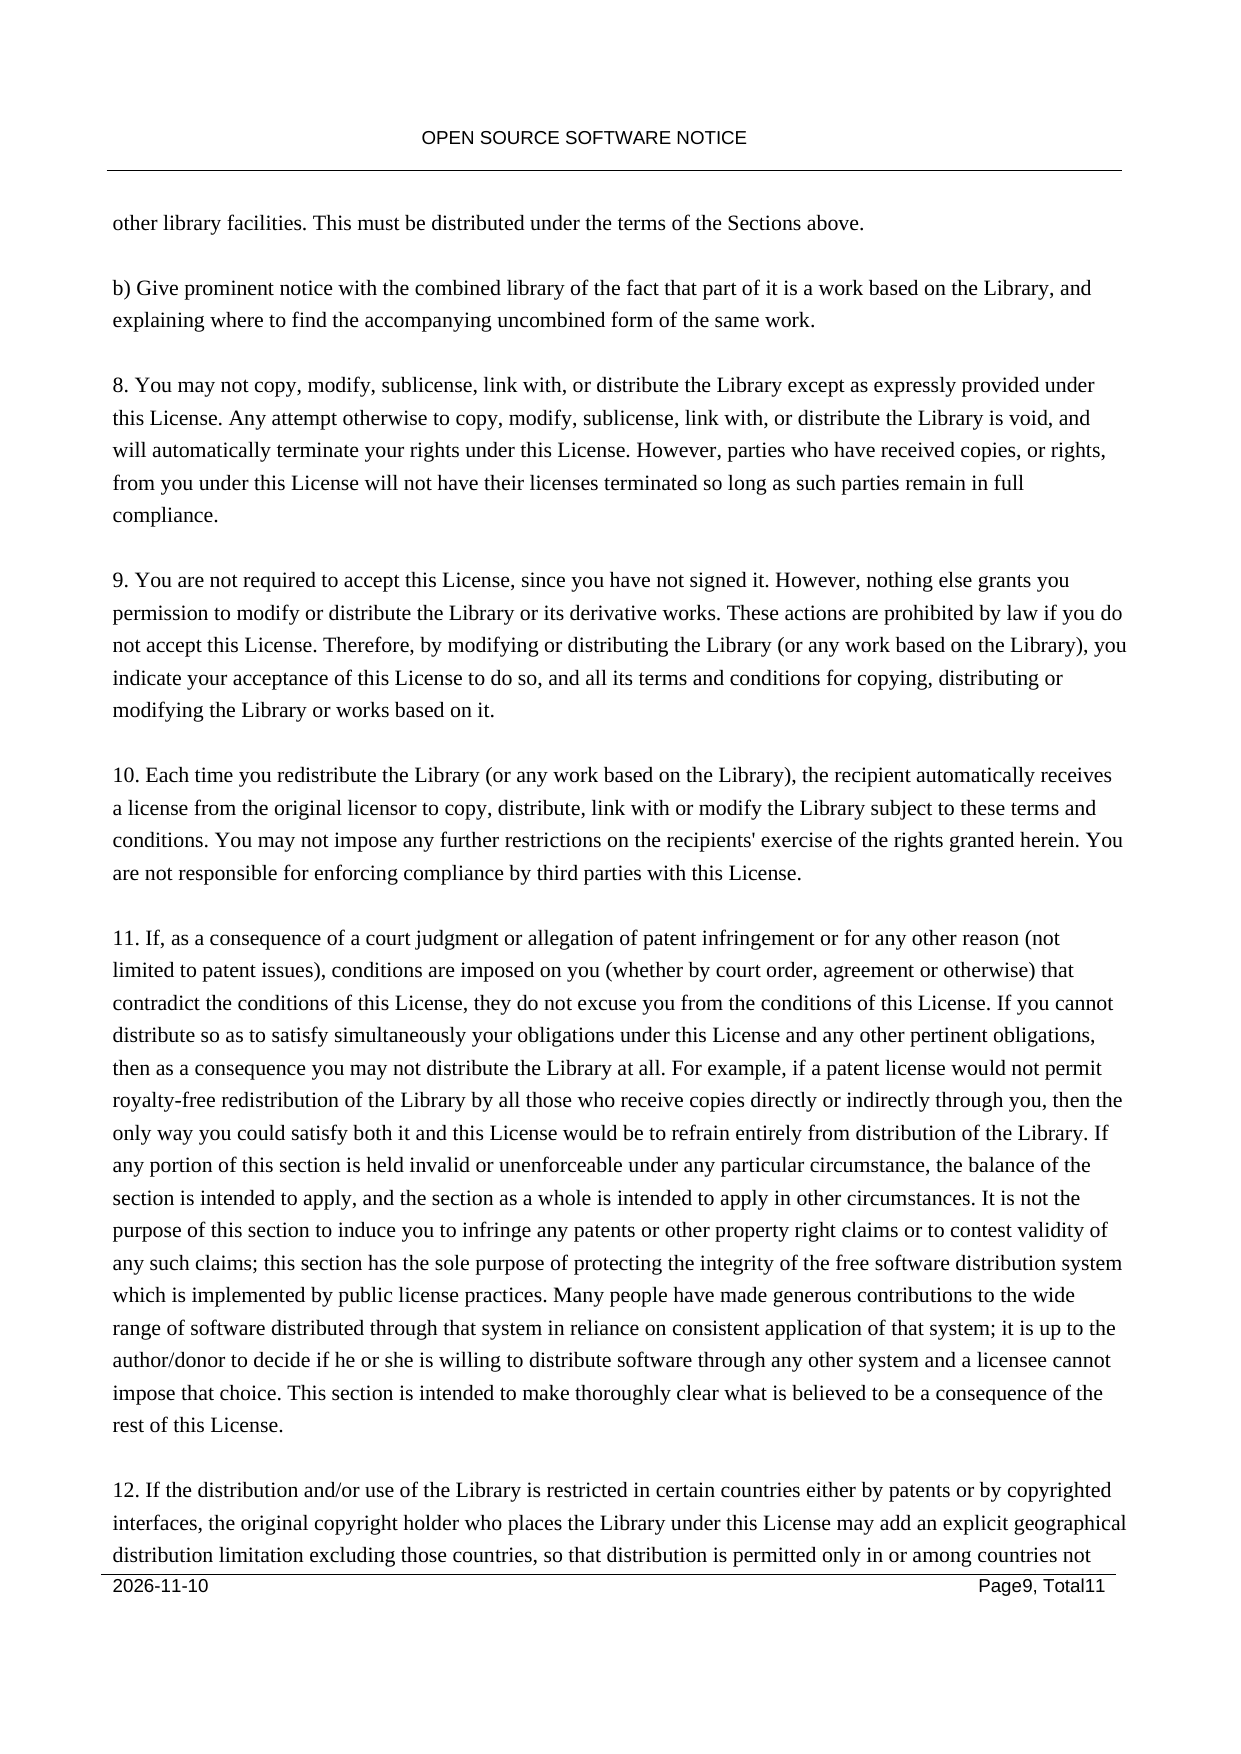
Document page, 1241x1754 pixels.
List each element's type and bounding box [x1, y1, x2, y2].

text [112, 206, 1128, 1571]
